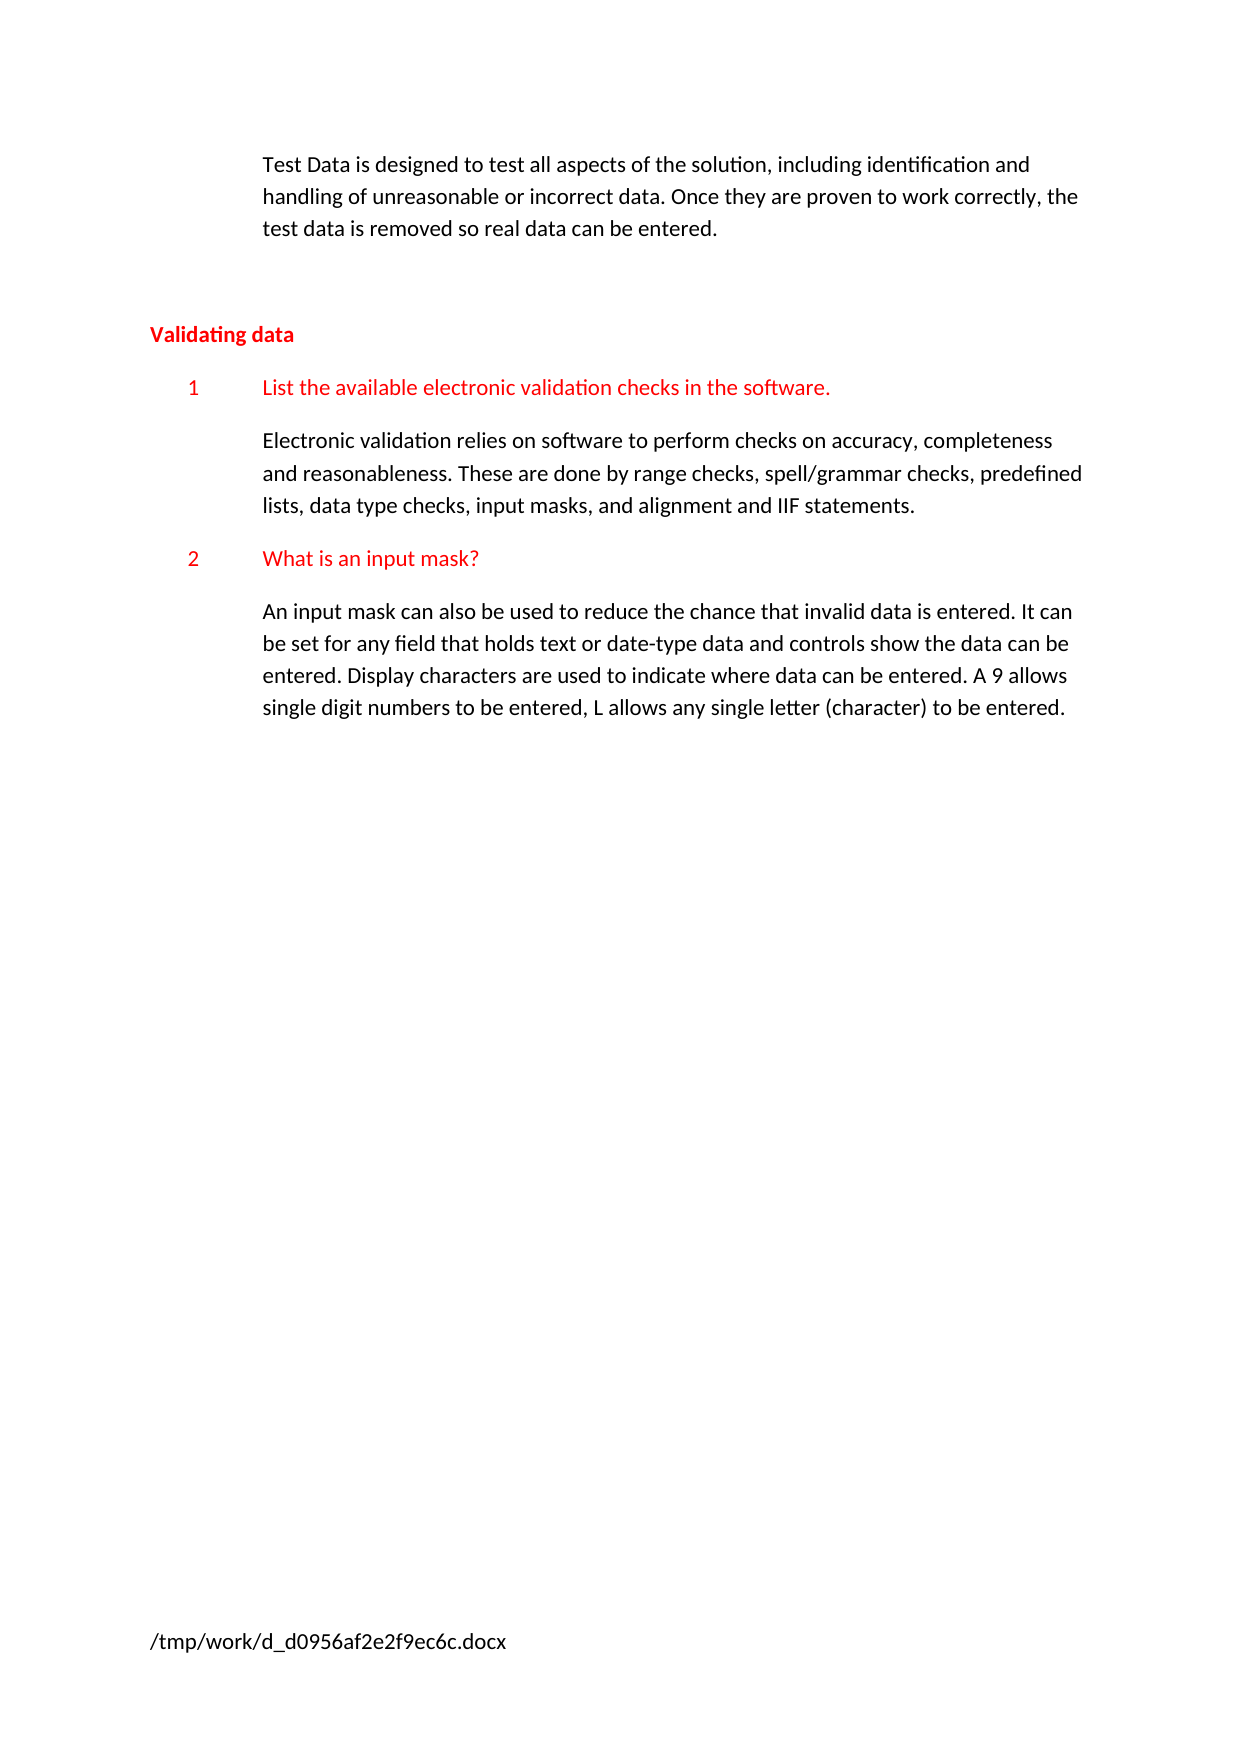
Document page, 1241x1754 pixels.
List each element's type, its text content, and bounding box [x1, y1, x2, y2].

list List the available electronic validation checks in the software. [187, 373, 1090, 401]
text Electronic validation relies on software to perform checks on accuracy, completeness and reasonableness. These are done by range checks, spell/grammar checks, predefined lists, data type checks, input masks, and alignment and IIF statements. [262, 426, 1090, 519]
text Test Data is designed to test all aspects of the solution, including identification and handling of unreasonable or incorrect data. Once they are proven to work correctly, the test data is removed so real data can be entered. [262, 150, 1090, 242]
text Validating data [150, 320, 1090, 348]
text An input mask can also be used to reduce the chance that invalid data is entered. It can be set for any field that holds text or date-type data and controls show the data can be entered. Display characters are used to indicate where data can be entered. A 9 allows single digit numbers to be entered, L allows any single letter (character) to be entered. [262, 597, 1090, 721]
list What is an input mask? [187, 544, 1090, 572]
